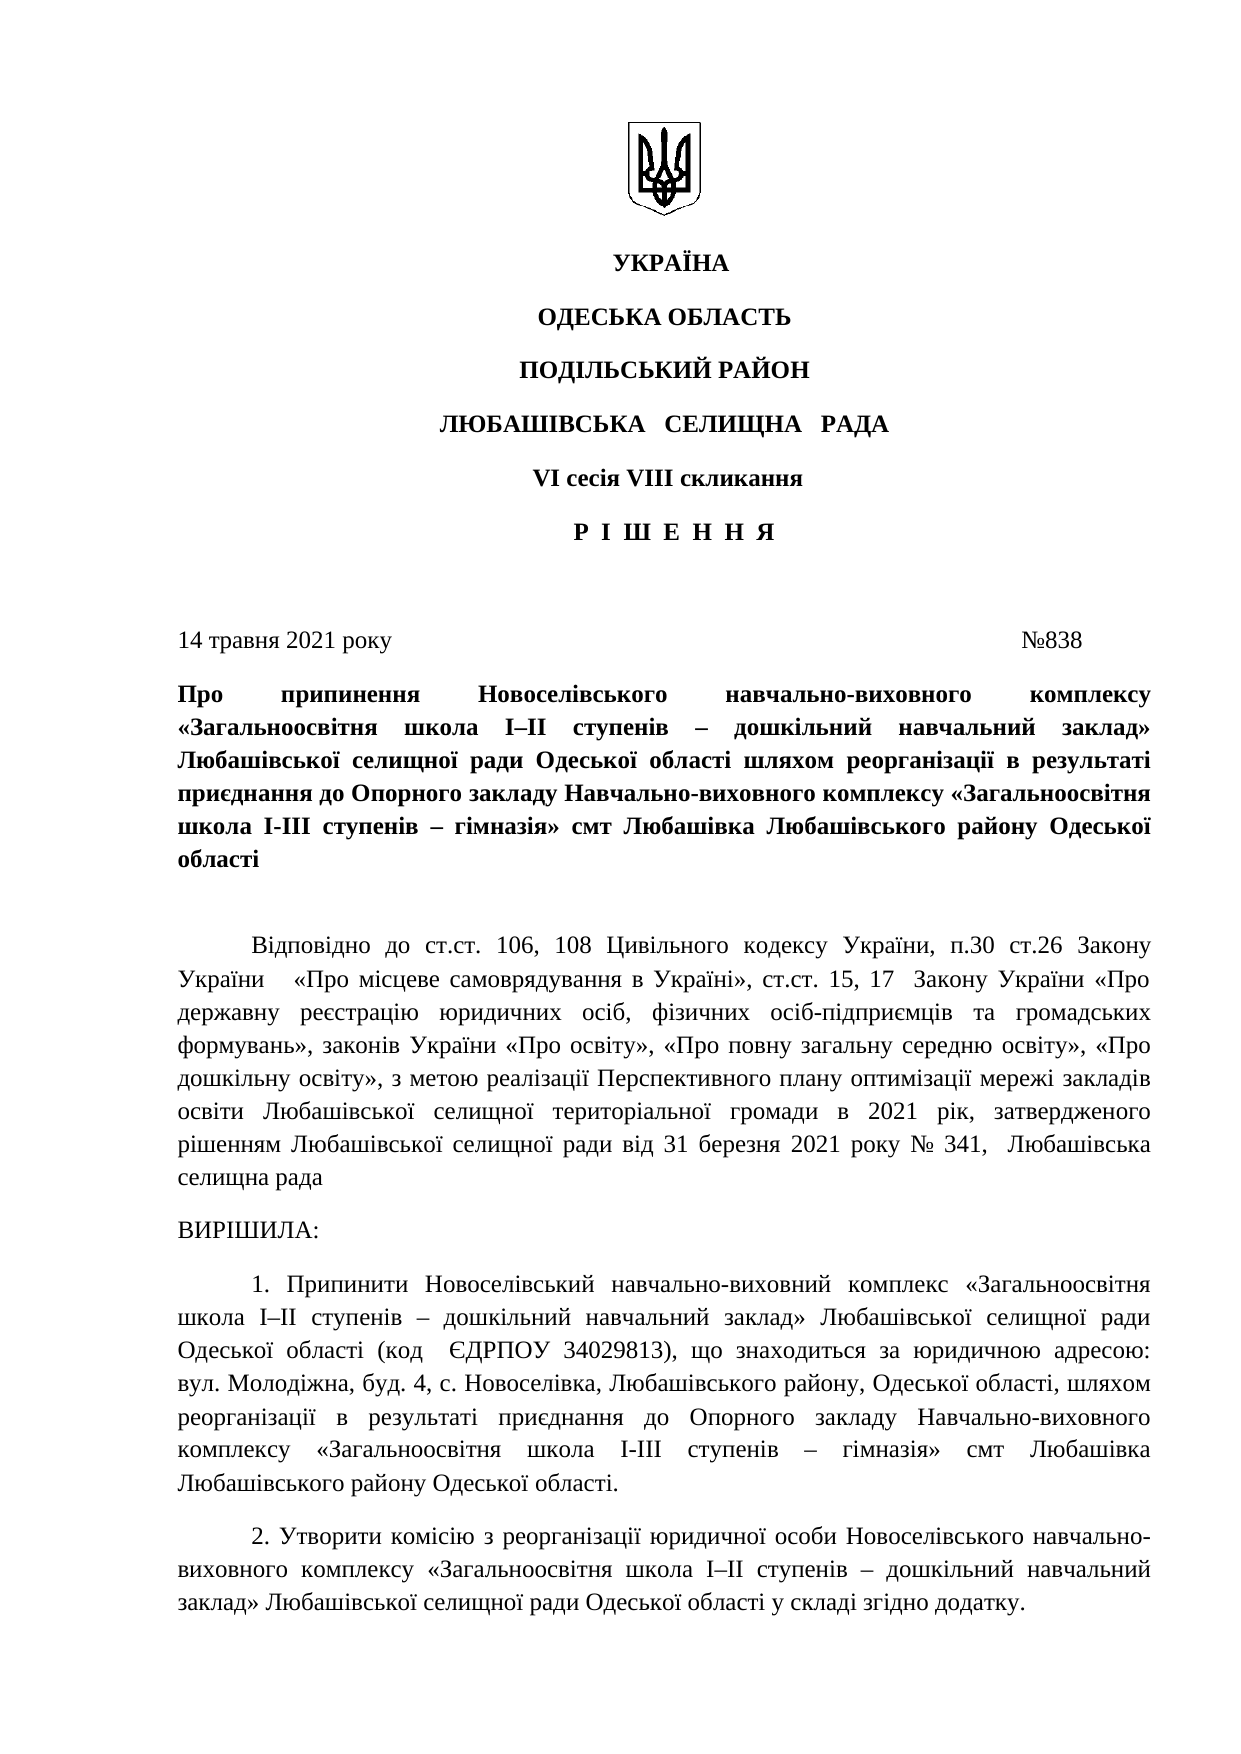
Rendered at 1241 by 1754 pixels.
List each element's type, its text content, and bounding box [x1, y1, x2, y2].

text ЛЮБАШІВСЬКА СЕЛИЩНА РАДА [177, 409, 1152, 438]
text 14 травня 2021 року №838 [177, 625, 1152, 653]
text ВИРІШИЛА: [177, 1216, 1152, 1244]
text Відповідно до ст.ст. 106, 108 Цивільного кодексу України, п.30 ст.26 Закону України «Про місцеве самоврядування в Україні», ст.ст. 15, 17 Закону України «Про державну реєстрацію юридичних осіб, фізичних осіб-підприємців та громадських формувань», законів України «Про освіту», «Про повну загальну середню освіту», «Про дошкільну освіту», з метою реалізації Перспективного плану оптимізації мережі закладів освіти Любашівської селищної територіальної громади в 2021 рік, затвердженого рішенням Любашівської селищної ради від 31 березня 2021 року № 341, Любашівська селищна рада [177, 931, 1152, 1191]
text УКРАЇНА [177, 248, 1152, 277]
text VI сесія VIIІ скликання [177, 463, 1152, 492]
text 1. Припинити Новоселівський навчально-виховний комплекс «Загальноосвітня школа І–ІІ ступенів – дошкільний навчальний заклад» Любашівської селищної ради Одеської області (код ЄДРПОУ 34029813), що знаходиться за юридичною адресою: вул. Молодіжна, буд. 4, с. Новоселівка, Любашівського району, Одеської області, шляхом реорганізації в результаті приєднання до Опорного закладу Навчально-виховного комплексу «Загальноосвітня школа І-ІІІ ступенів – гімназія» смт Любашівка Любашівського району Одеської області. [177, 1269, 1152, 1496]
text Про припинення Новоселівського навчально-виховного комплексу «Загальноосвітня школа І–ІІ ступенів – дошкільний навчальний заклад» Любашівської селищної ради Одеської області шляхом реорганізації в результаті приєднання до Опорного закладу Навчально-виховного комплексу «Загальноосвітня школа І-ІІІ ступенів – гімназія» смт Любашівка Любашівського району Одеської області [177, 679, 1152, 872]
picture [621, 118, 708, 223]
text Р І Ш Е Н Н Я [177, 517, 1152, 546]
text 2. Утворити комісію з реорганізації юридичної особи Новоселівського навчально-виховного комплексу «Загальноосвітня школа І–ІІ ступенів – дошкільний навчальний заклад» Любашівської селищної ради Одеської області у складі згідно додатку. [177, 1521, 1152, 1616]
text ОДЕСЬКА ОБЛАСТЬ [177, 302, 1152, 330]
text ПОДІЛЬСЬКИЙ РАЙОН [177, 356, 1152, 384]
